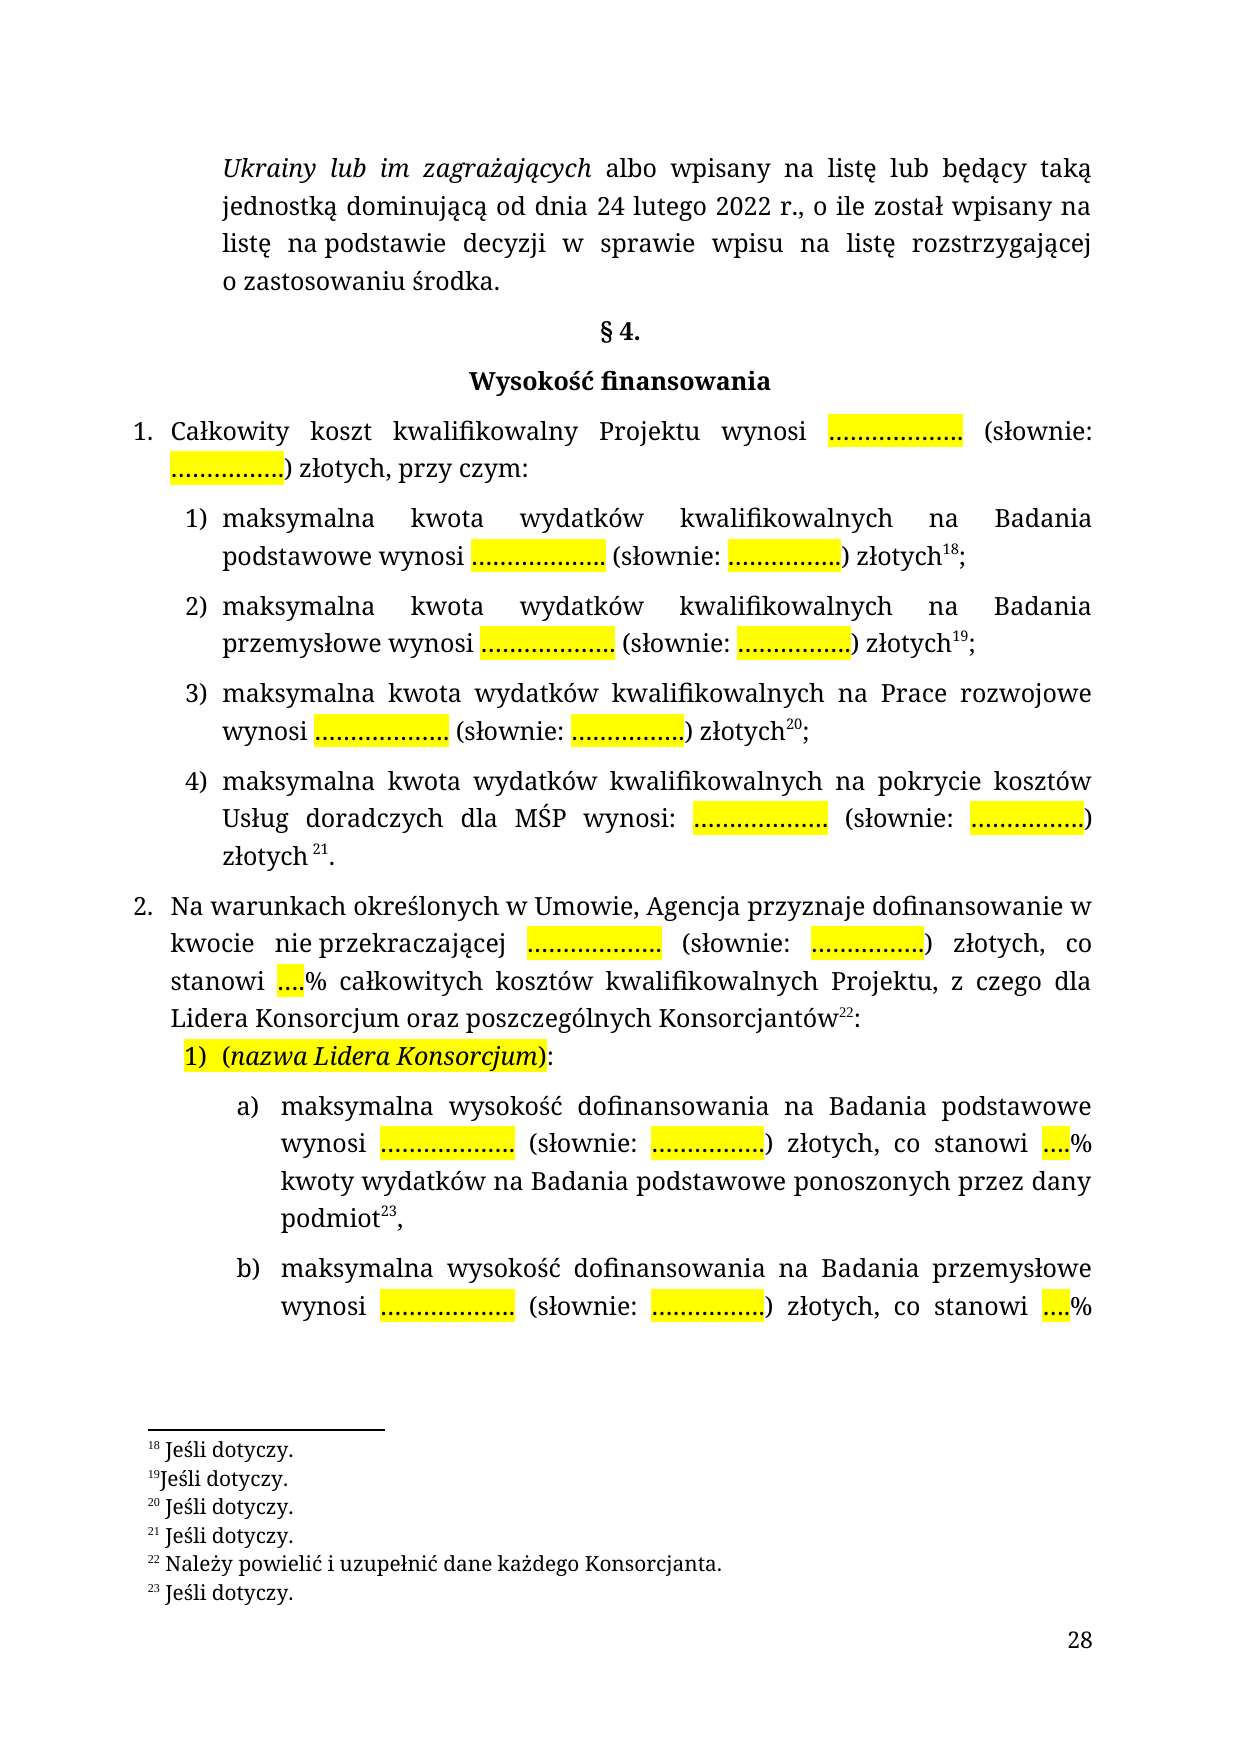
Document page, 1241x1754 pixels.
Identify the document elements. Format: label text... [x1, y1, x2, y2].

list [185, 148, 1092, 298]
list Całkowity koszt kwalifikowalny Projektu wynosi ………………. (słownie: …………….) złotych, przy czym: [133, 410, 1092, 485]
list maksymalna kwota wydatków kwalifikowalnych na Prace rozwojowe wynosi ………………. (słownie: …………….) złotych; [185, 673, 1092, 748]
list maksymalna kwota wydatków kwalifikowalnych na Badania przemysłowe wynosi ………………. (słownie: …………….) złotych; [185, 585, 1092, 660]
list maksymalna kwota wydatków kwalifikowalnych na pokrycie kosztów Usług doradczych dla MŚP wynosi: ………………. (słownie: …………….) złotych . [185, 760, 1092, 873]
list Wysokość finansowania [148, 360, 1092, 398]
list maksymalna wysokość dofinansowania na Badania podstawowe wynosi ………………. (słownie: …………….) złotych, co stanowi ….% kwoty wydatków na Badania podstawowe ponoszonych przez dany podmiot, [236, 1085, 1092, 1235]
list maksymalna kwota wydatków kwalifikowalnych na Badania podstawowe wynosi ………………. (słownie: …………….) złotych; [185, 498, 1092, 573]
list (nazwa Lidera Konsorcjum): [184, 1035, 1092, 1073]
list Na warunkach określonych w Umowie, Agencja przyznaje dofinansowanie w kwocie nie przekraczającej ………………. (słownie: …………….) złotych, co stanowi ….% całkowitych kosztów kwalifikowalnych Projektu, z czego dla Lidera Konsorcjum oraz poszczególnych Konsorcjantów: [133, 885, 1092, 1035]
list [236, 1248, 1092, 1323]
list § 4. [148, 310, 1092, 348]
